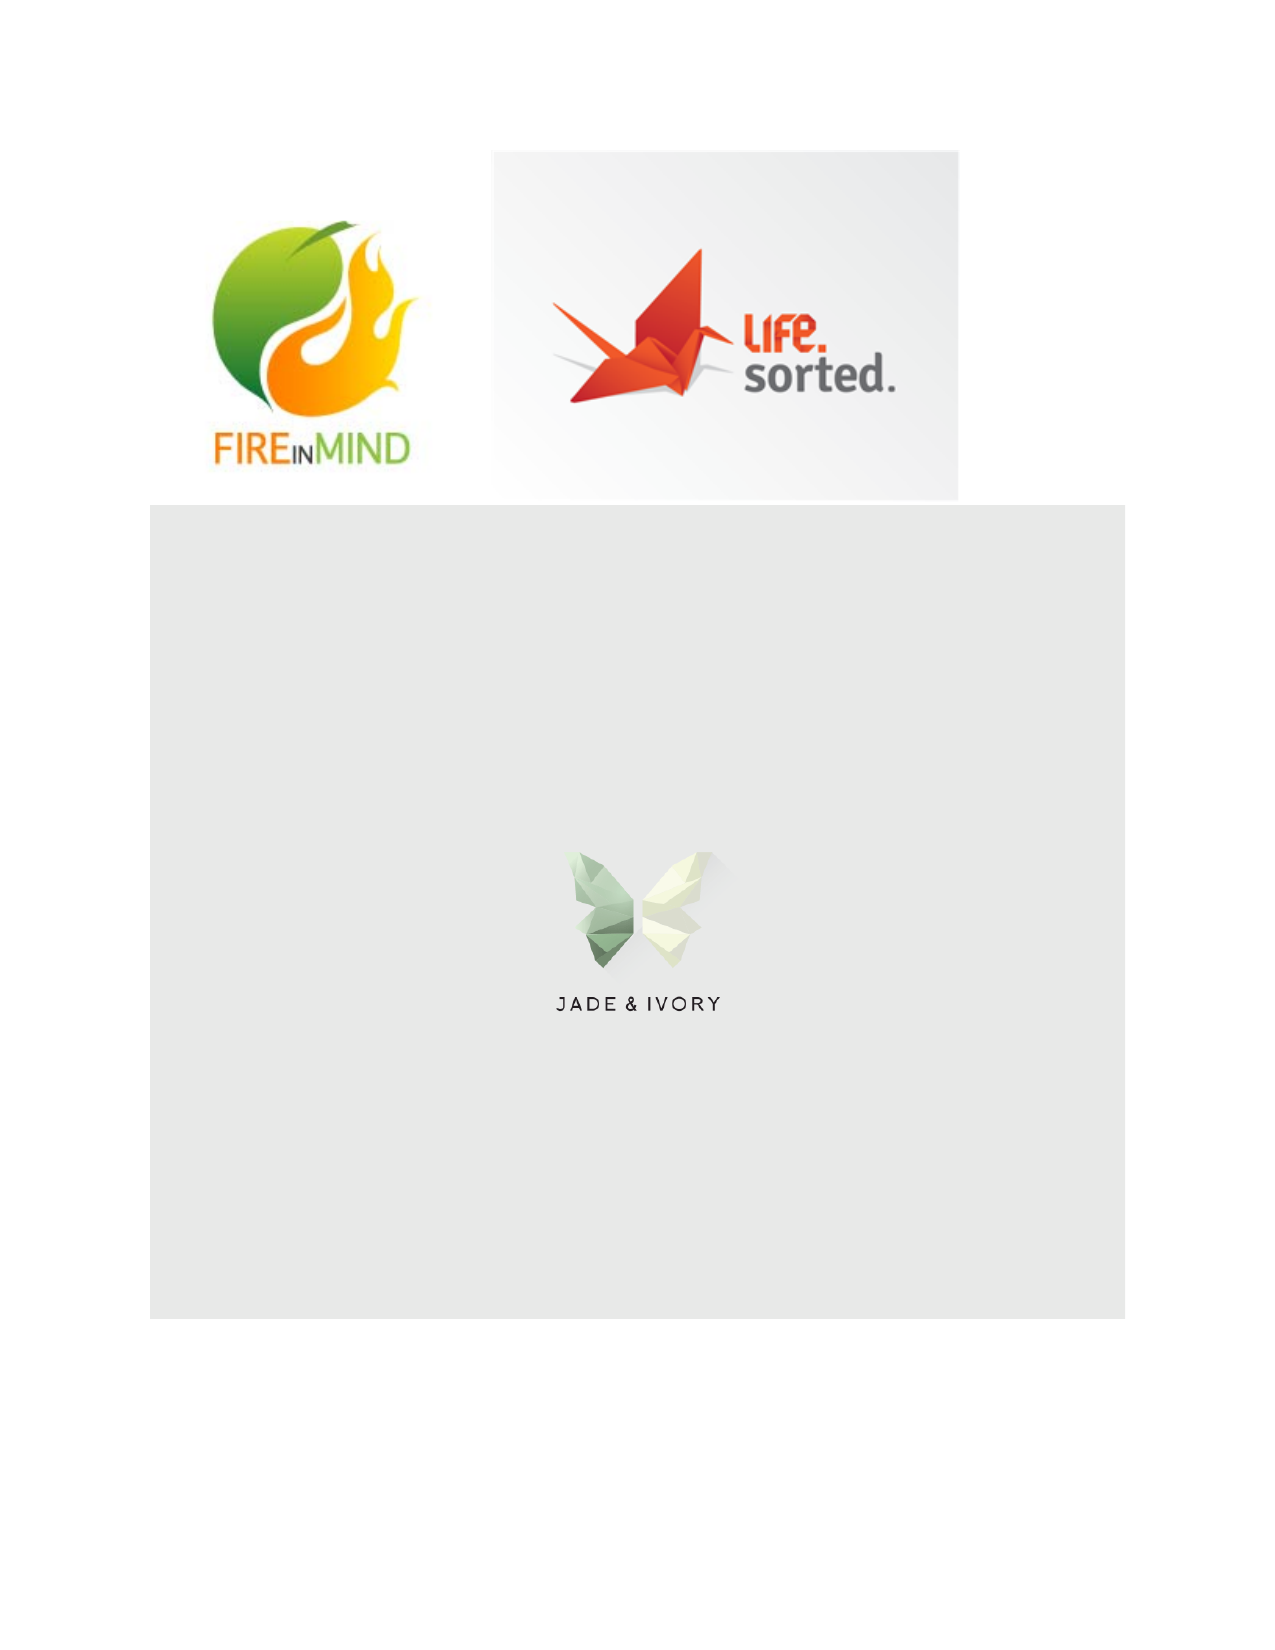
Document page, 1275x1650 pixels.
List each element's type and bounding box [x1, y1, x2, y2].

picture [150, 505, 1125, 1319]
picture [150, 193, 486, 502]
picture [491, 150, 960, 502]
